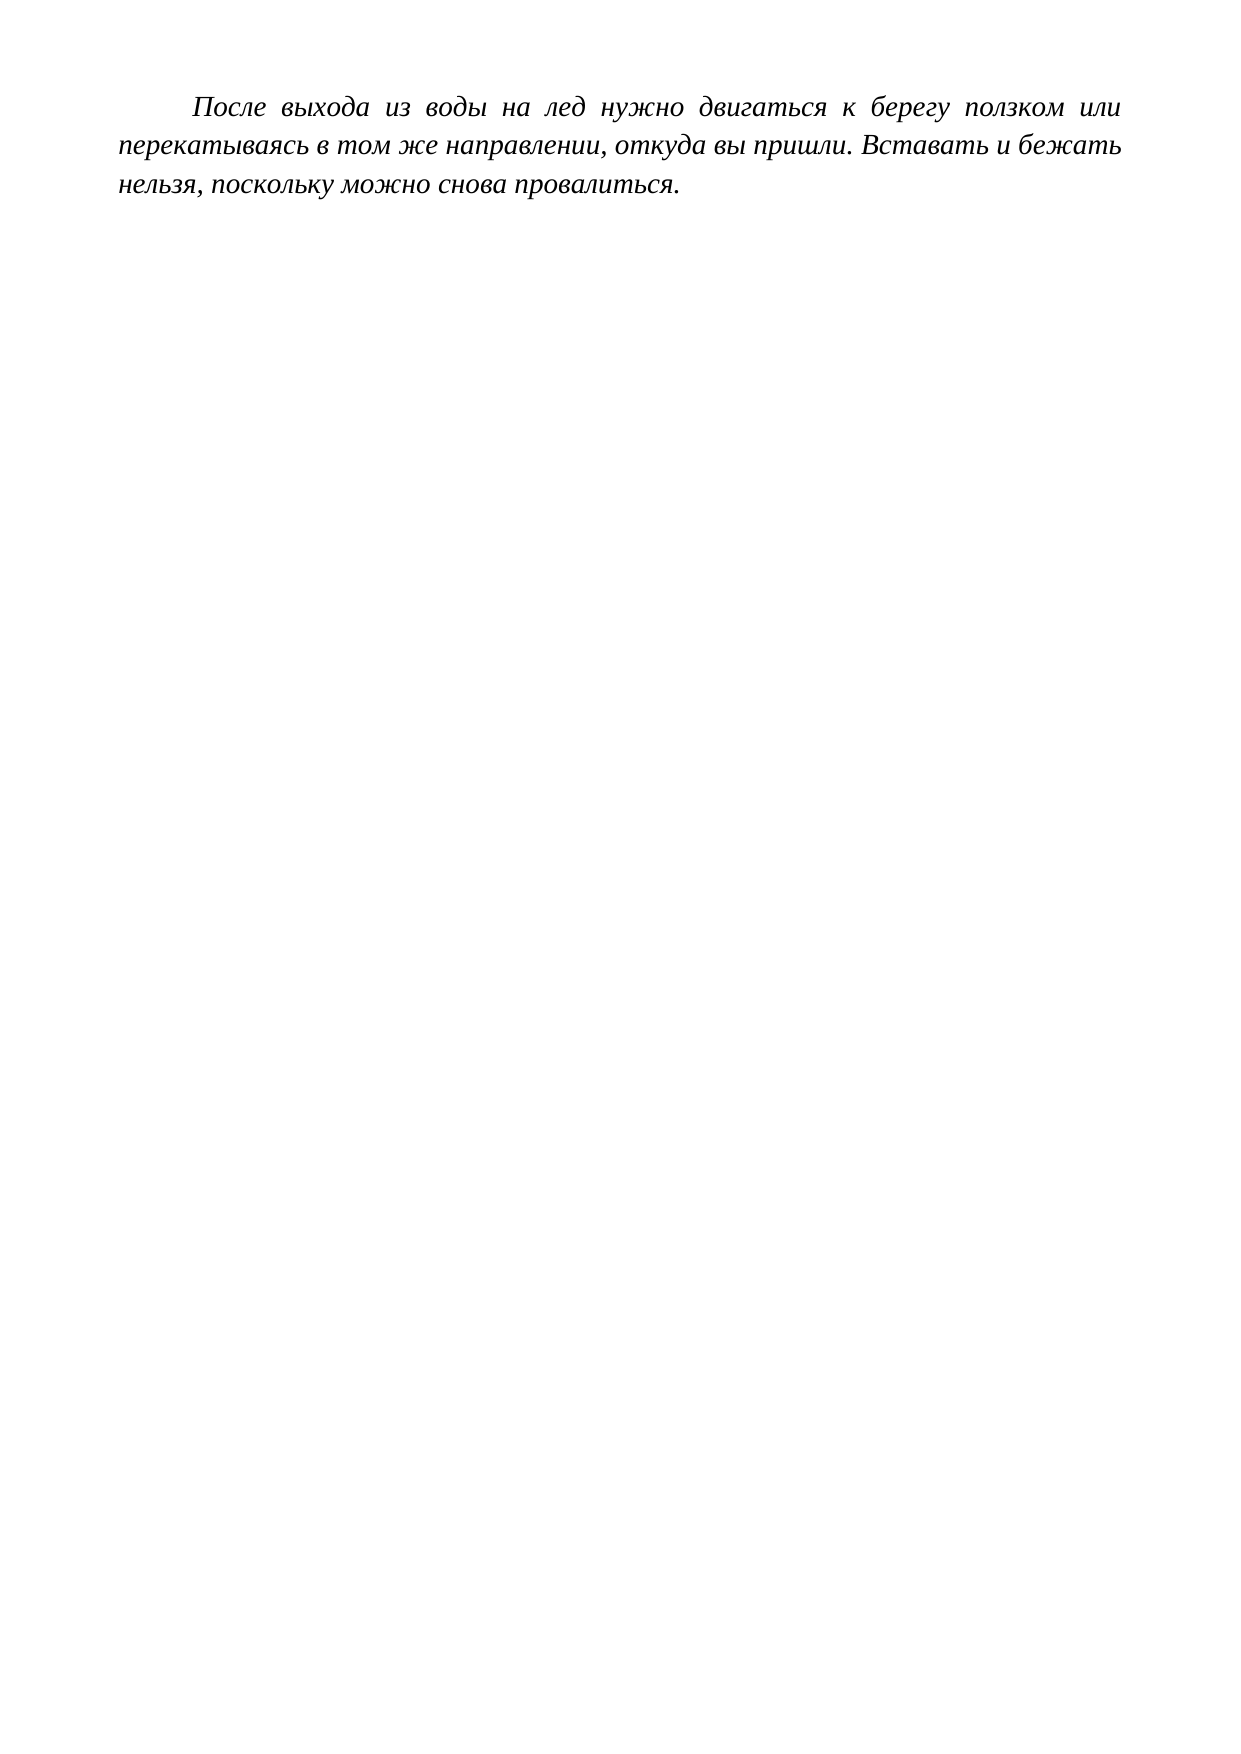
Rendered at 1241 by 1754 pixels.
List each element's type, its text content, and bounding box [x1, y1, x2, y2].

text После выхода из воды на лед нужно двигаться к берегу ползком или перекатываясь в том же направлении, откуда вы пришли. Вставать и бежать нельзя, поскольку можно снова провалиться. [118, 89, 1122, 199]
